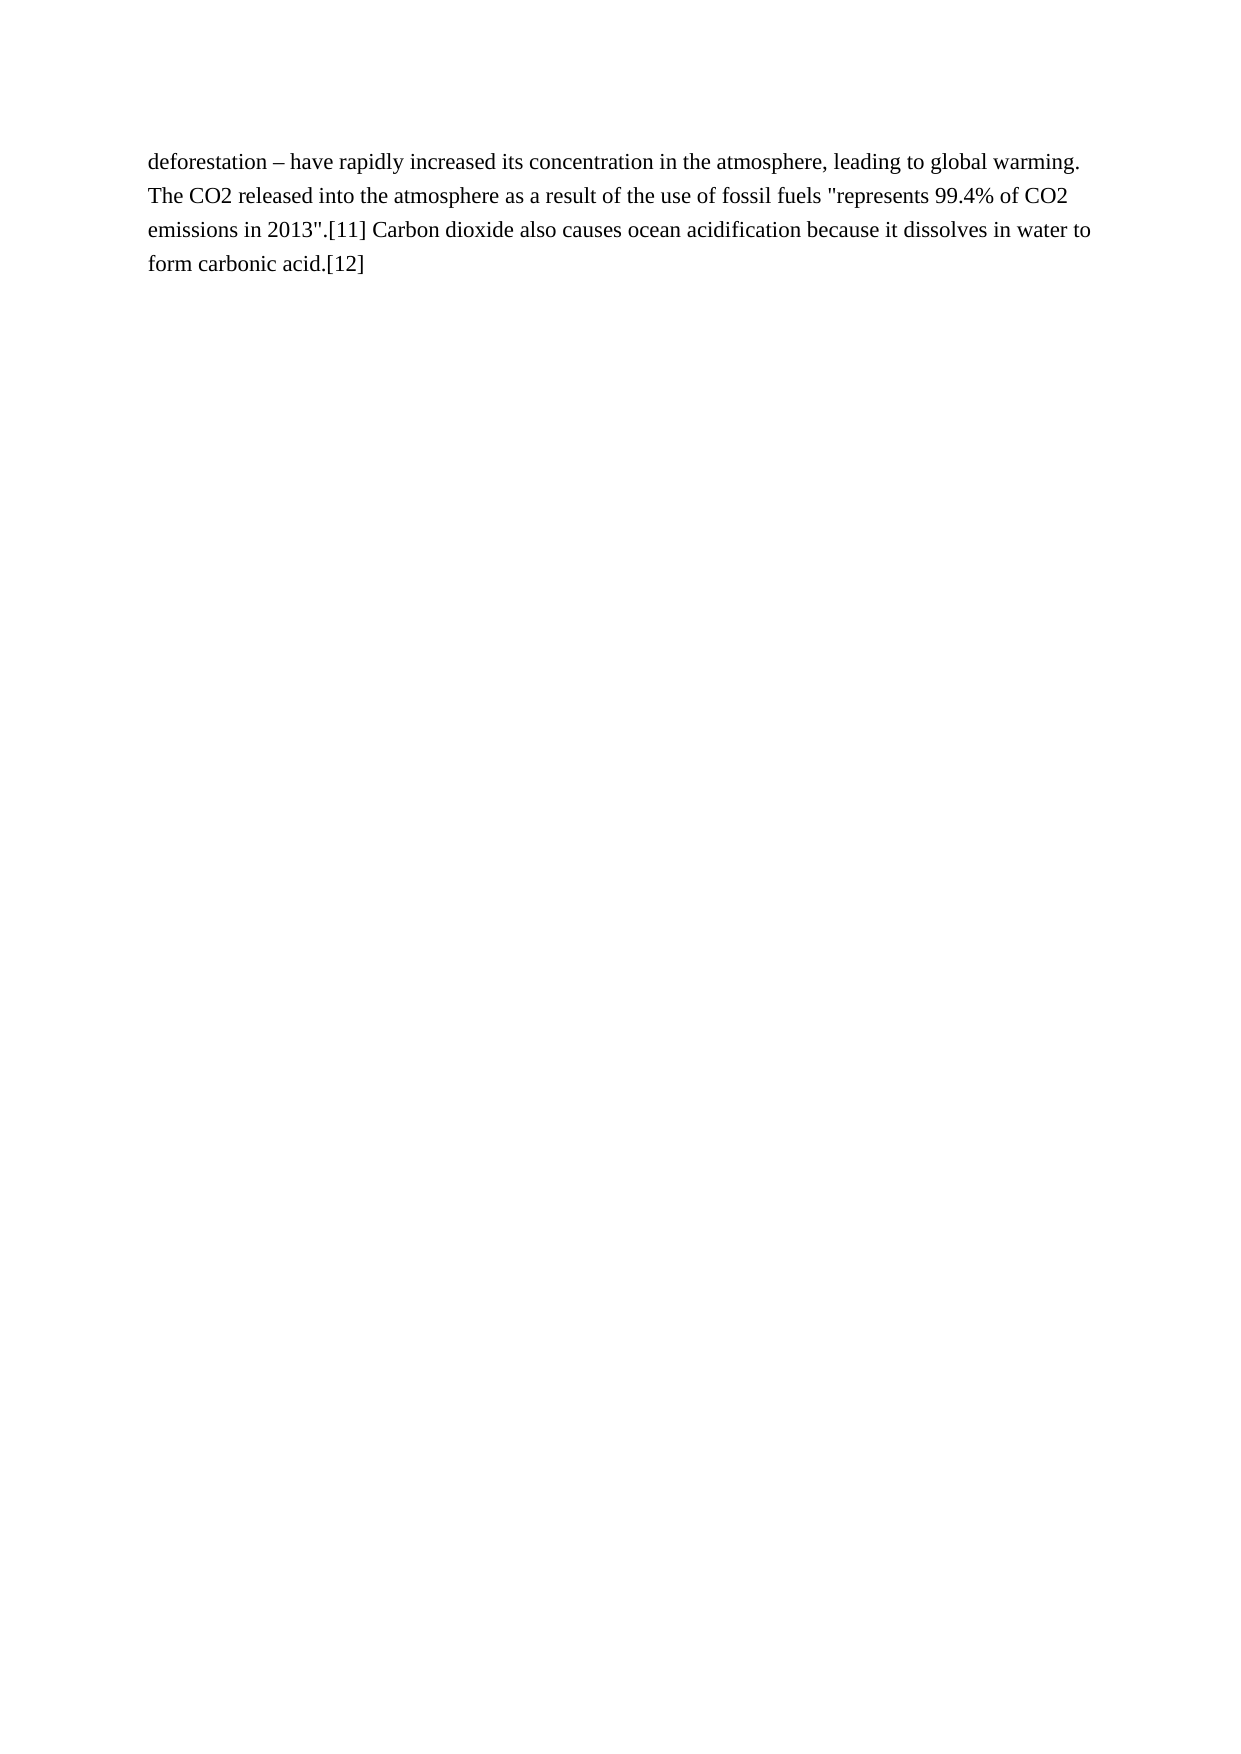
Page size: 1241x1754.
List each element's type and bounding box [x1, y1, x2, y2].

text [148, 148, 1092, 277]
